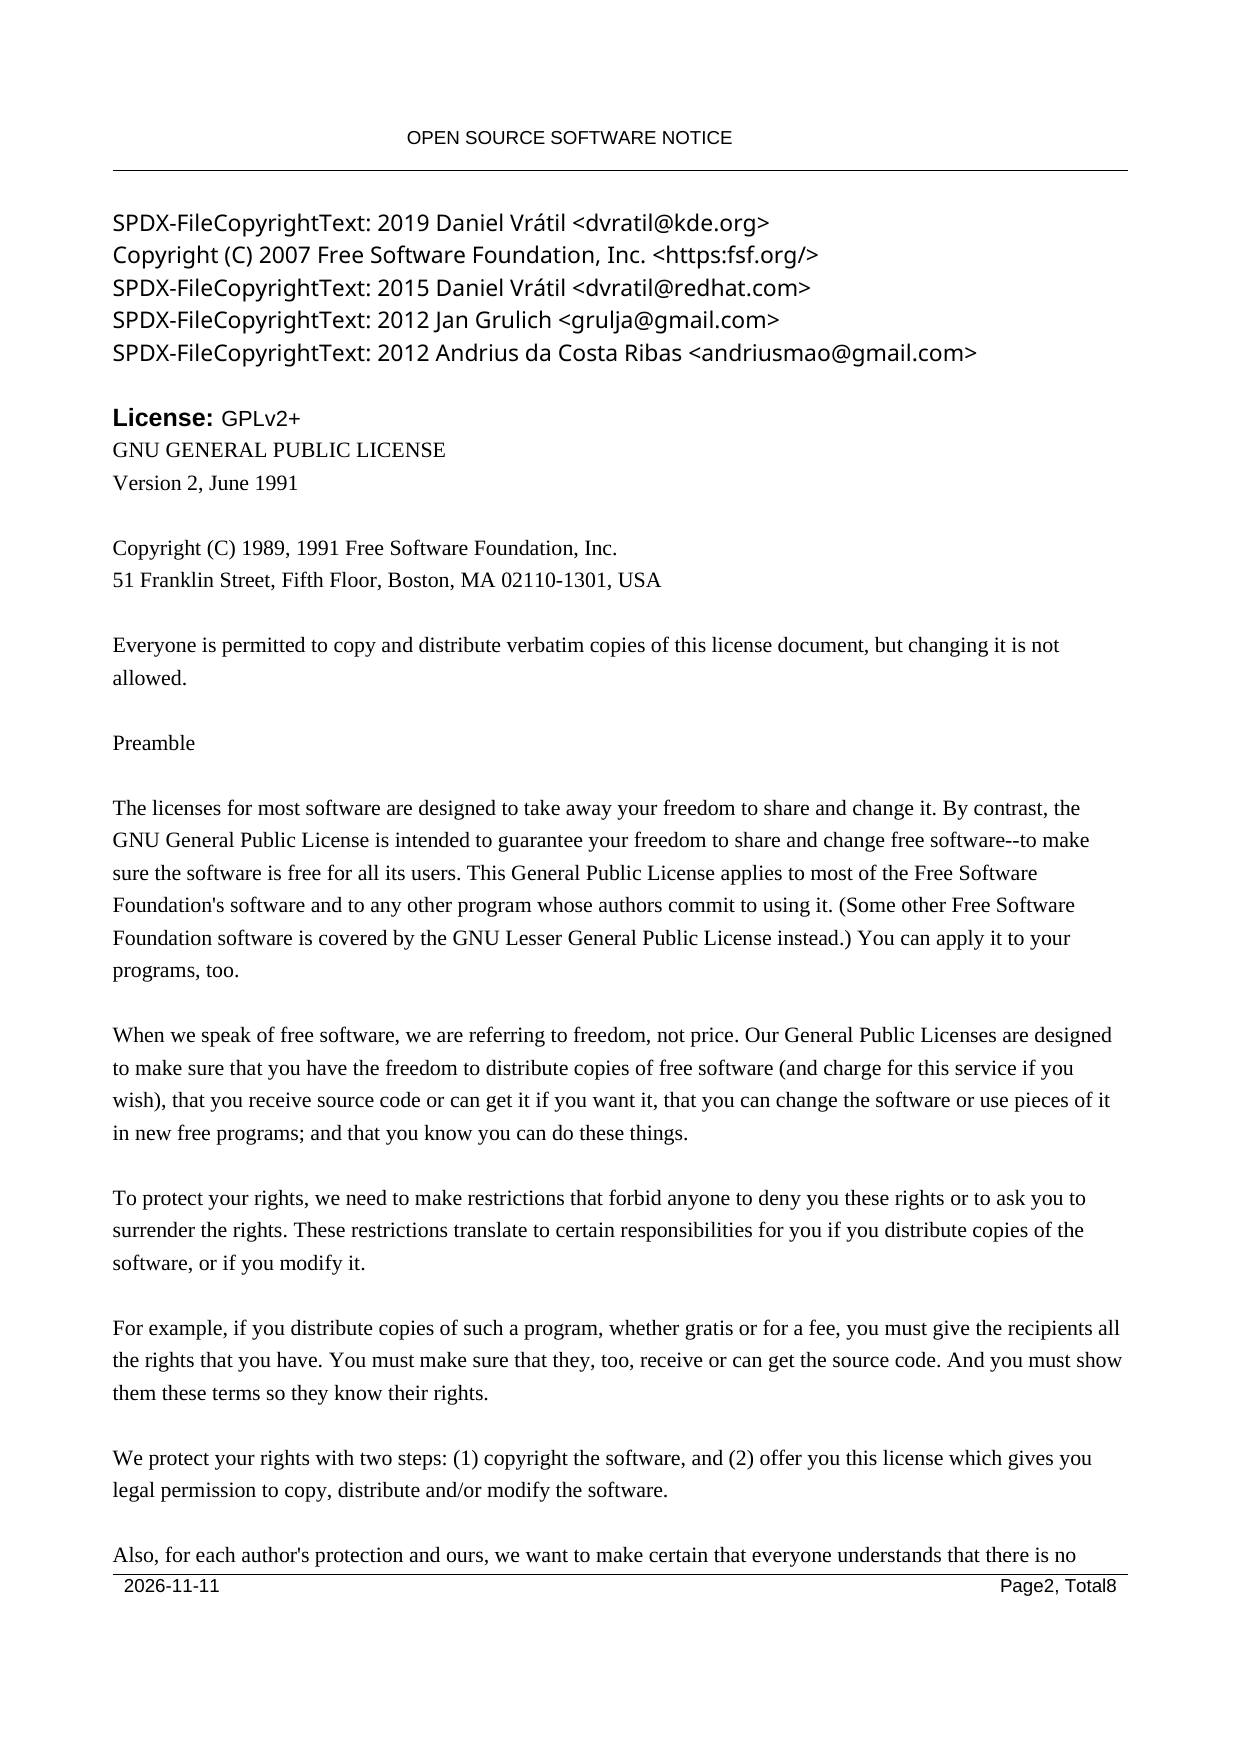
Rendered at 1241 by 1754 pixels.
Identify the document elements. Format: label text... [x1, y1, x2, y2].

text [112, 434, 1128, 1571]
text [112, 206, 1128, 401]
text License: GPLv2+ [112, 401, 1128, 434]
